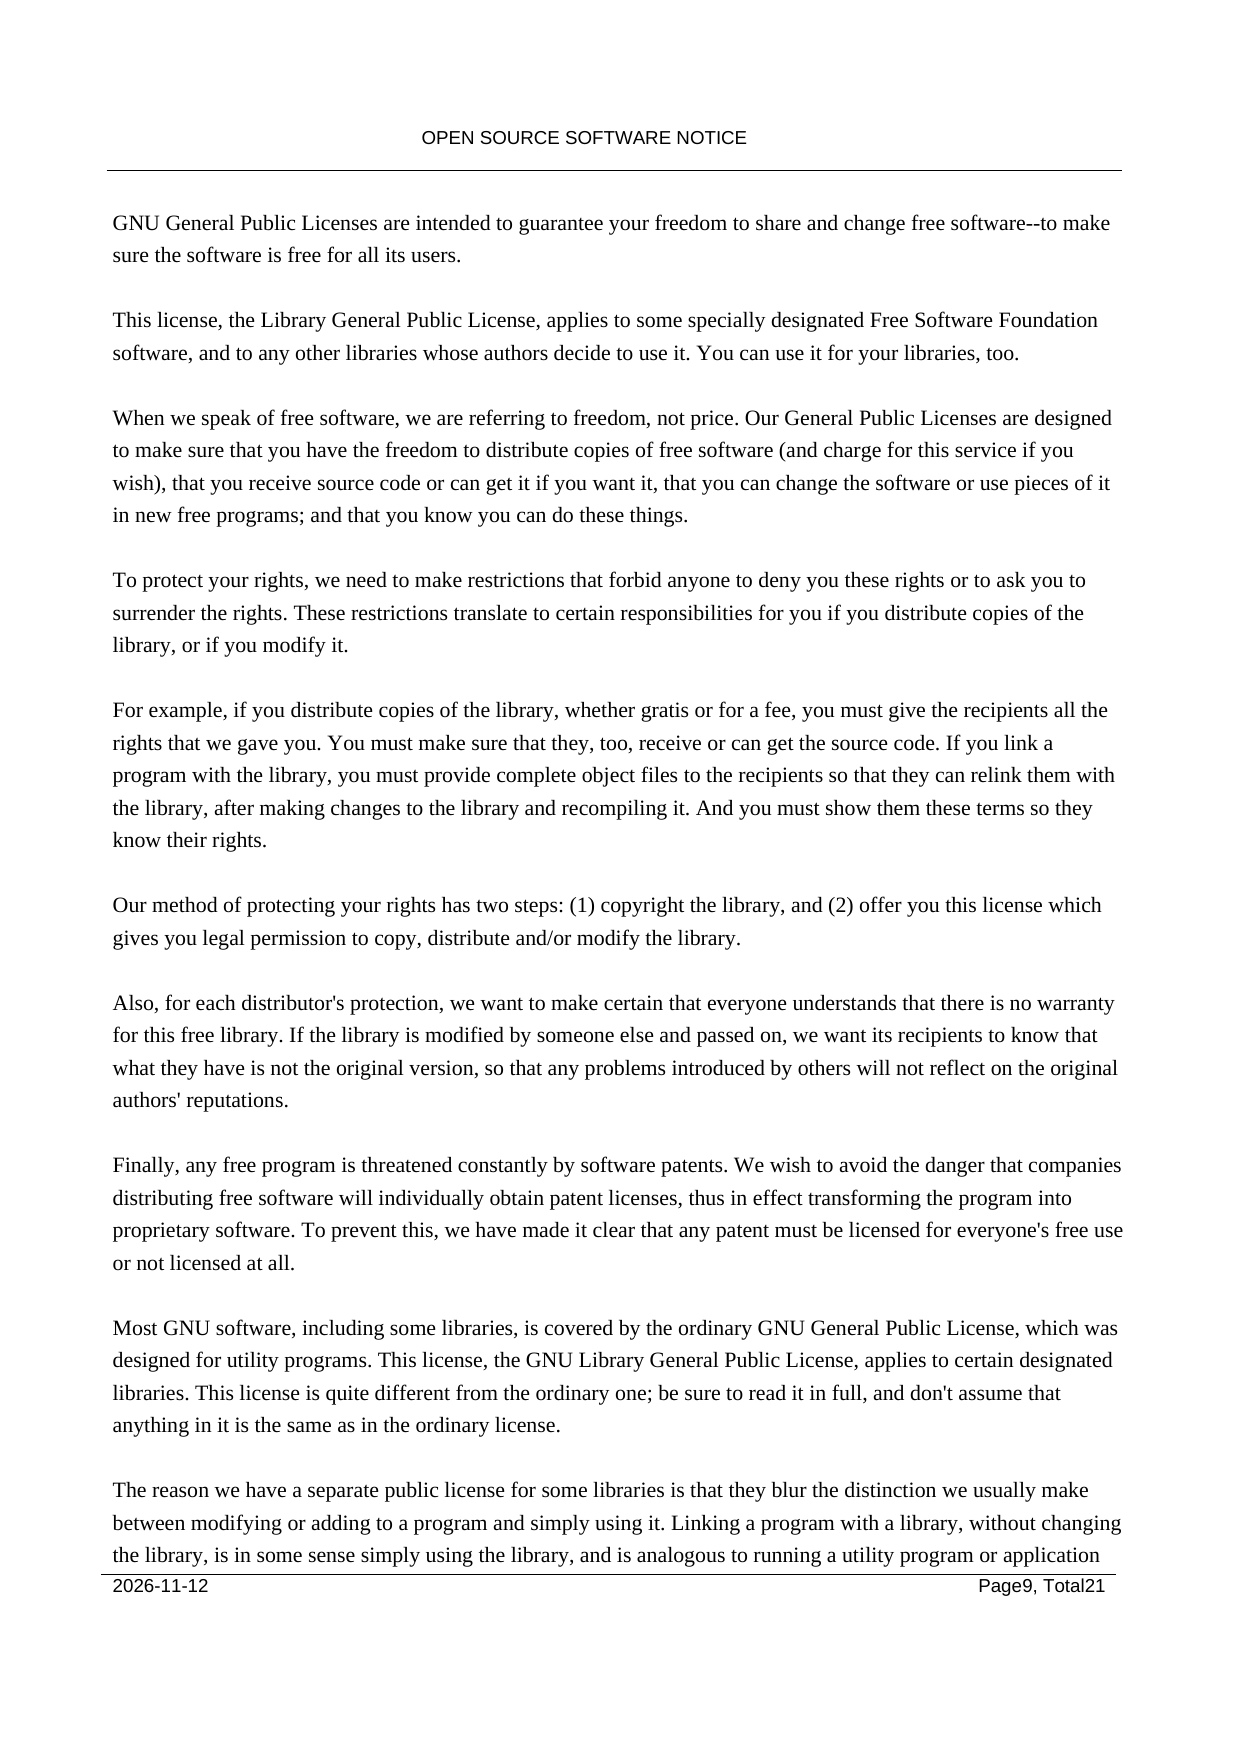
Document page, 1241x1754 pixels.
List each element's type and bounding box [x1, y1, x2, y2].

text [112, 206, 1128, 1571]
